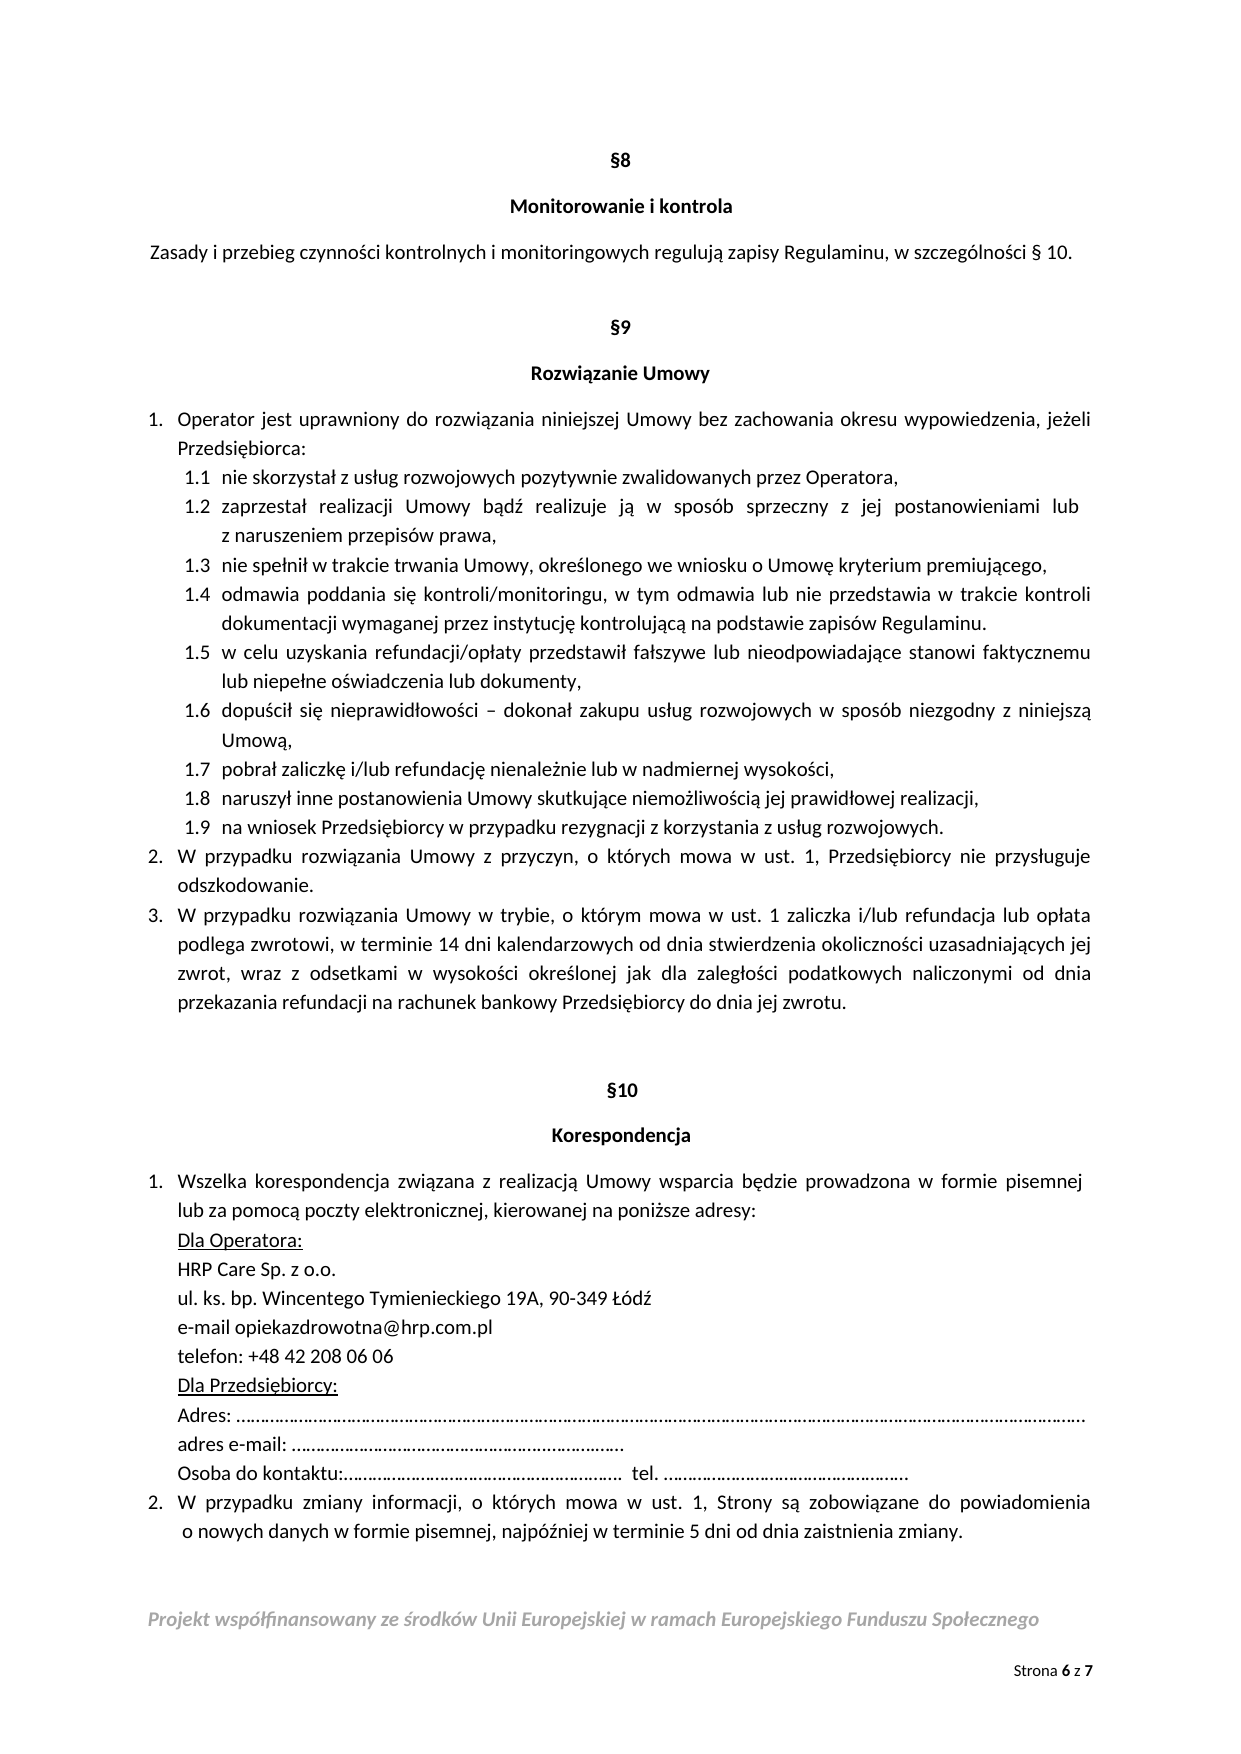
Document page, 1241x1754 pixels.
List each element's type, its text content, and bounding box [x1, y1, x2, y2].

list nie spełnił w trakcie trwania Umowy, określonego we wniosku o Umowę kryterium premiującego, [184, 552, 1093, 577]
text Dla Operatora: [177, 1227, 1093, 1252]
text Adres: …………………………………………………………………………………………………………………………………………………………… [177, 1402, 1093, 1427]
text adres e-mail: ……………………………………………..……….…… [177, 1431, 1093, 1456]
text e-mail opiekazdrowotna@hrp.com.pl [177, 1314, 1093, 1340]
text Korespondencja [150, 1123, 1093, 1148]
list W przypadku rozwiązania Umowy w trybie, o którym mowa w ust. 1 zaliczka i/lub refundacja lub opłata podlega zwrotowi, w terminie 14 dni kalendarzowych od dnia stwierdzenia okoliczności uzasadniających jej zwrot, wraz z odsetkami w wysokości określonej jak dla zaległości podatkowych naliczonymi od dnia przekazania refundacji na rachunek bankowy Przedsiębiorcy do dnia jej zwrotu. [148, 902, 1093, 1015]
text ul. ks. bp. Wincentego Tymienieckiego 19A, 90-349 Łódź [177, 1285, 1093, 1311]
list W przypadku rozwiązania Umowy z przyczyn, o których mowa w ust. 1, Przedsiębiorcy nie przysługuje odszkodowanie. [148, 843, 1093, 898]
list odmawia poddania się kontroli/monitoringu, w tym odmawia lub nie przedstawia w trakcie kontroli dokumentacji wymaganej przez instytucję kontrolującą na podstawie zapisów Regulaminu. [184, 581, 1093, 636]
list Wszelka korespondencja związana z realizacją Umowy wsparcia będzie prowadzona w formie pisemnej lub za pomocą poczty elektronicznej, kierowanej na poniższe adresy: [148, 1168, 1093, 1223]
list zaprzestał realizacji Umowy bądź realizuje ją w sposób sprzeczny z jej postanowieniami lub z naruszeniem przepisów prawa, [184, 493, 1093, 548]
list W przypadku zmiany informacji, o których mowa w ust. 1, Strony są zobowiązane do powiadomienia o nowych danych w formie pisemnej, najpóźniej w terminie 5 dni od dnia zaistnienia zmiany. [148, 1489, 1093, 1544]
text Monitorowanie i kontrola [150, 193, 1093, 219]
list pobrał zaliczkę i/lub refundację nienależnie lub w nadmiernej wysokości, [184, 756, 1093, 781]
list na wniosek Przedsiębiorcy w przypadku rezygnacji z korzystania z usług rozwojowych. [184, 814, 1093, 840]
text telefon: +48 42 208 06 06 [177, 1343, 1093, 1369]
list Operator jest uprawniony do rozwiązania niniejszej Umowy bez zachowania okresu wypowiedzenia, jeżeli Przedsiębiorca: [148, 406, 1093, 461]
text §10 [152, 1077, 1093, 1102]
list nie skorzystał z usług rozwojowych pozytywnie zwalidowanych przez Operatora, [184, 464, 1093, 490]
list w celu uzyskania refundacji/opłaty przedstawił fałszywe lub nieodpowiadające stanowi faktycznemu lub niepełne oświadczenia lub dokumenty, [184, 639, 1093, 694]
text §8 [148, 148, 1093, 173]
text Dla Przedsiębiorcy: [148, 1373, 1093, 1398]
text Rozwiązanie Umowy [148, 360, 1093, 386]
text Osoba do kontaktu:…………………………………………………. tel. …………………………………………… [177, 1460, 1093, 1486]
list naruszył inne postanowienia Umowy skutkujące niemożliwością jej prawidłowej realizacji, [184, 785, 1093, 811]
text §9 [148, 314, 1093, 340]
text Zasady i przebieg czynności kontrolnych i monitoringowych regulują zapisy Regulaminu, w szczególności § 10. [150, 239, 1093, 265]
list dopuścił się nieprawidłowości – dokonał zakupu usług rozwojowych w sposób niezgodny z niniejszą Umową, [184, 698, 1093, 752]
text HRP Care Sp. z o.o. [177, 1256, 1093, 1281]
